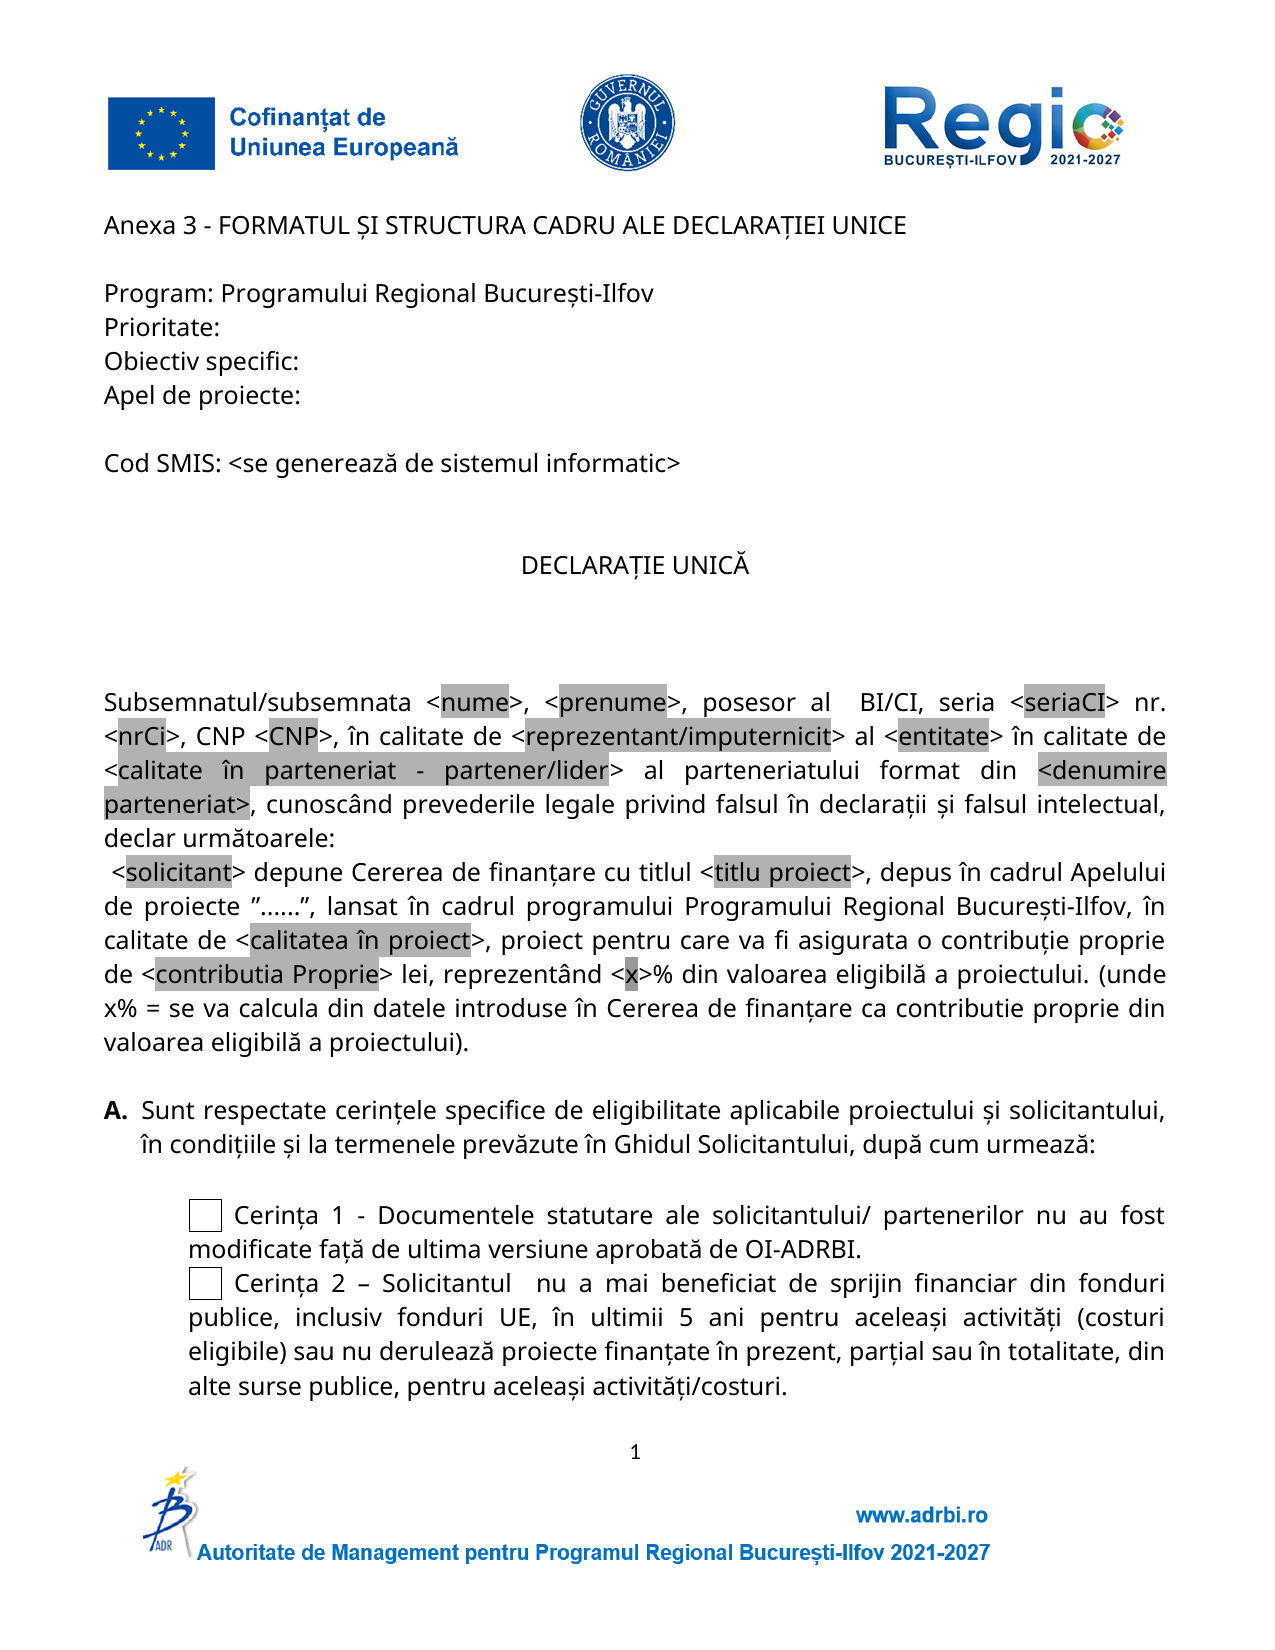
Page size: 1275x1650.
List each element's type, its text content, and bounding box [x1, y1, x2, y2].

text Apel de proiecte: [103, 378, 1167, 412]
text Prioritate: [103, 309, 1167, 343]
picture [103, 1465, 1030, 1577]
text Cerința 1 - Documentele statutare ale solicitantului/ partenerilor nu au fost modificate față de ultima versiune aprobată de OI-ADRBI. [188, 1198, 1167, 1266]
text Cerința 2 – Solicitantul nu a mai beneficiat de sprijin financiar din fonduri publice, inclusiv fonduri UE, în ultimii 5 ani pentru aceleași activități (costuri eligibile) sau nu derulează proiecte finanțate în prezent, parțial sau în totalitate, din alte surse publice, pentru aceleași activități/costuri. [188, 1266, 1167, 1402]
picture [103, 73, 1126, 177]
text DECLARAȚIE UNICĂ [103, 548, 1167, 582]
list <solicitant> depune Cererea de finanțare cu titlul <titlu proiect>, depus în cadrul Apelului de proiecte ”......”, lansat în cadrul programului Programului Regional București-Ilfov, în calitate de <calitatea în proiect>, proiect pentru care va fi asigurata o contribuție proprie de <contributia Proprie> lei, reprezentând <x>% din valoarea eligibilă a proiectului. (unde x% = se va calcula din datele introduse în Cererea de finanțare ca contributie proprie din valoarea eligibilă a proiectului). [103, 854, 1167, 1059]
text Obiectiv specific: [103, 343, 1167, 378]
text Subsemnatul/subsemnata <nume>, <prenume>, posesor al BI/CI, seria <seriaCI> nr. <nrCi>, CNP <CNP>, în calitate de <reprezentant/imputernicit> al <entitate> în calitate de <calitate în parteneriat - partener/lider> al parteneriatului format din <denumire parteneriat>, cunoscând prevederile legale privind falsul în declarații și falsul intelectual, declar următoarele: [103, 684, 1167, 854]
list Sunt respectate cerințele specifice de eligibilitate aplicabile proiectului și solicitantului, în condițiile și la termenele prevăzute în Ghidul Solicitantului, după cum urmează: [103, 1093, 1167, 1161]
text Anexa 3 - FORMATUL ȘI STRUCTURA CADRU ALE DECLARAȚIEI UNICE [103, 207, 1167, 241]
text Cod SMIS: <se generează de sistemul informatic> [103, 446, 1167, 480]
text Program: Programului Regional București-Ilfov [103, 275, 1167, 309]
